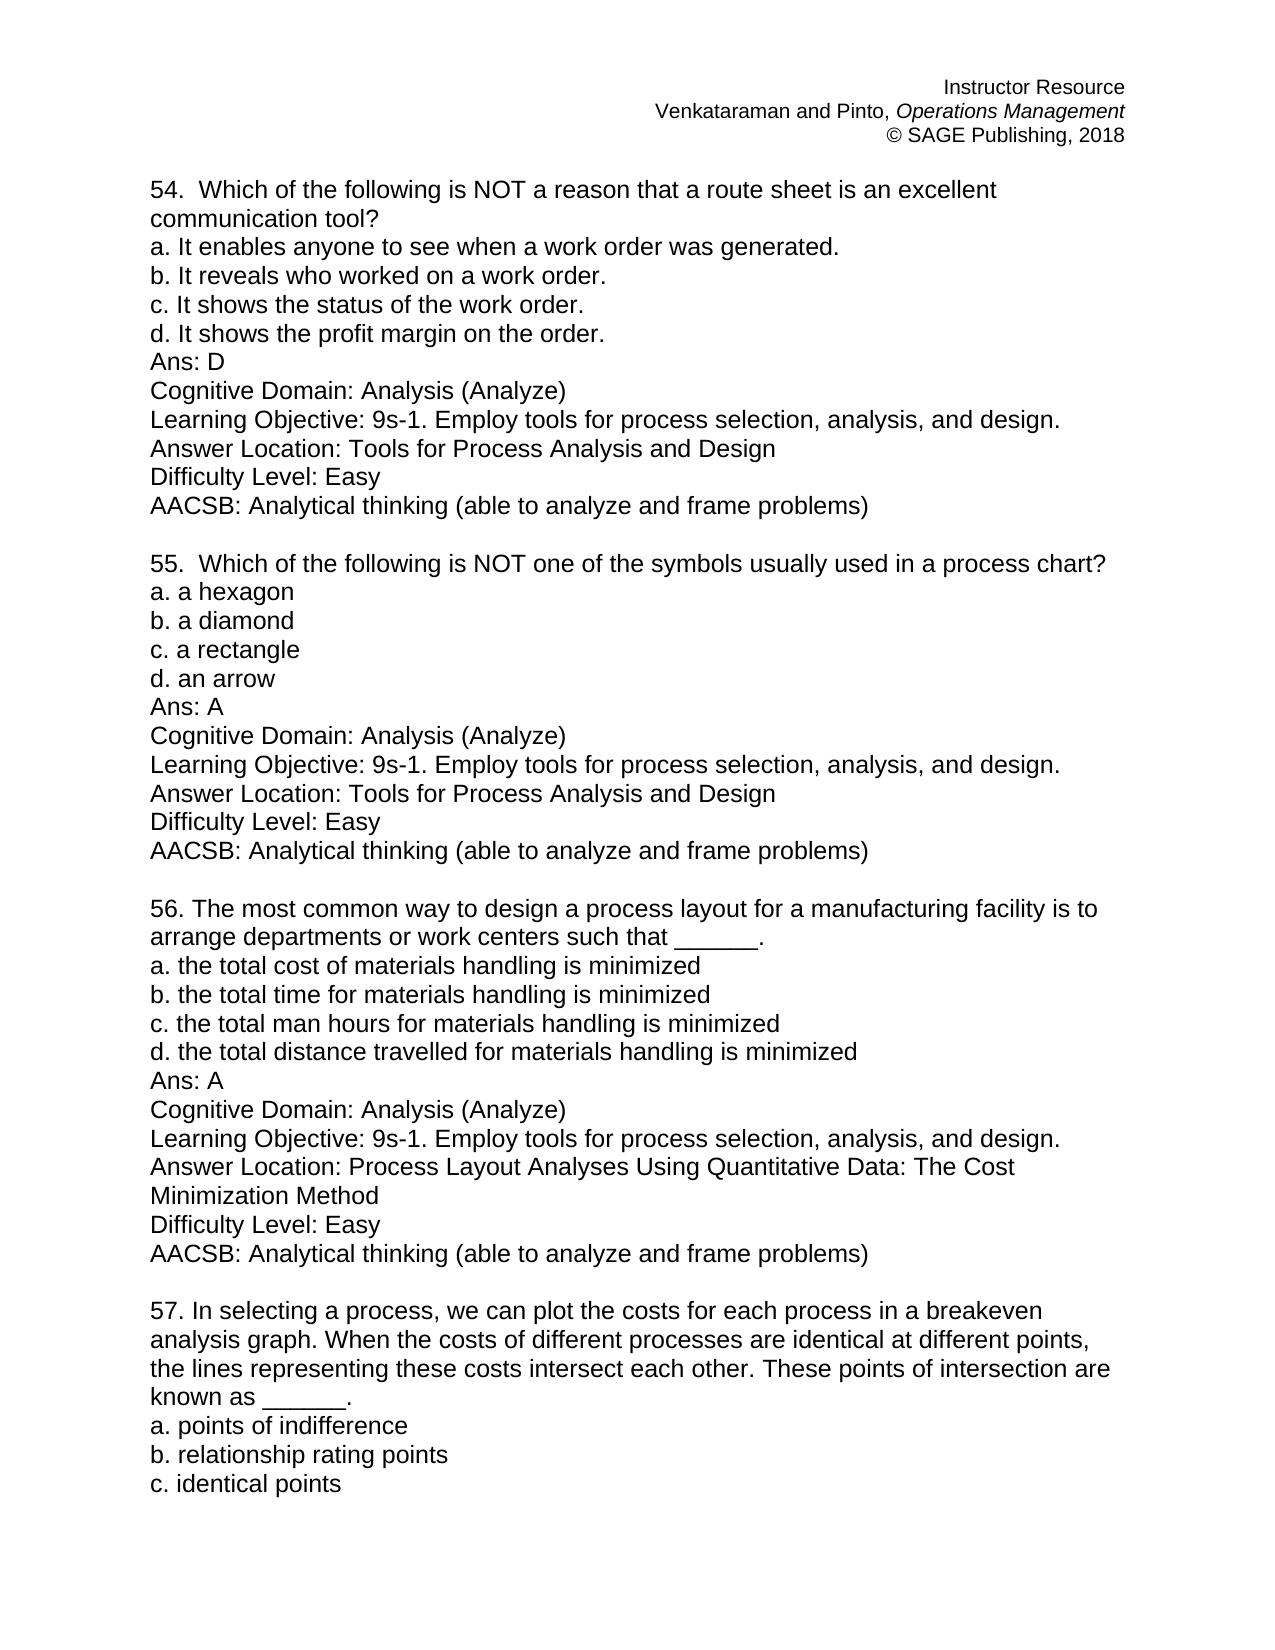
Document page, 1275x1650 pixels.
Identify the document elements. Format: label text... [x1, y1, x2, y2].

text b. It reveals who worked on a work order. [150, 261, 1125, 290]
text Learning Objective: 9s-1. Employ tools for process selection, analysis, and design. [150, 405, 1125, 434]
text a. a hexagon [150, 577, 1125, 606]
text a. the total cost of materials handling is minimized [150, 951, 1125, 980]
text Learning Objective: 9s-1. Employ tools for process selection, analysis, and design. [150, 750, 1125, 779]
text Ans: D [150, 347, 1125, 376]
text b. a diamond [150, 606, 1125, 635]
text Difficulty Level: Easy [150, 1210, 1125, 1239]
text 55. Which of the following is NOT one of the symbols usually used in a process chart? [150, 549, 1125, 577]
text d. the total distance travelled for materials handling is minimized [150, 1037, 1125, 1066]
text a. points of indifference [150, 1411, 1125, 1440]
text c. It shows the status of the work order. [150, 290, 1125, 319]
text d. It shows the profit margin on the order. [150, 319, 1125, 347]
text Difficulty Level: Easy [150, 462, 1125, 491]
text 56. The most common way to design a process layout for a manufacturing facility is to arrange departments or work centers such that ______. [150, 894, 1125, 951]
text c. the total man hours for materials handling is minimized [150, 1009, 1125, 1037]
text AACSB: Analytical thinking (able to analyze and frame problems) [150, 491, 1125, 520]
text Answer Location: Tools for Process Analysis and Design [150, 434, 1125, 462]
text AACSB: Analytical thinking (able to analyze and frame problems) [150, 1239, 1125, 1267]
text a. It enables anyone to see when a work order was generated. [150, 232, 1125, 261]
text 57. In selecting a process, we can plot the costs for each process in a breakeven analysis graph. When the costs of different processes are identical at different points, the lines representing these costs intersect each other. These points of intersection are known as ______. [150, 1296, 1125, 1411]
text Answer Location: Process Layout Analyses Using Quantitative Data: The Cost Minimization Method [150, 1152, 1125, 1210]
text Cognitive Domain: Analysis (Analyze) [150, 721, 1125, 750]
text AACSB: Analytical thinking (able to analyze and frame problems) [150, 836, 1125, 865]
text 54. Which of the following is NOT a reason that a route sheet is an excellent communication tool? [150, 175, 1125, 232]
text d. an arrow [150, 664, 1125, 692]
text Learning Objective: 9s-1. Employ tools for process selection, analysis, and design. [150, 1124, 1125, 1152]
text c. identical points [150, 1469, 1125, 1497]
text Ans: A [150, 692, 1125, 721]
text b. relationship rating points [150, 1440, 1125, 1469]
text Ans: A [150, 1066, 1125, 1095]
text Difficulty Level: Easy [150, 807, 1125, 836]
text Answer Location: Tools for Process Analysis and Design [150, 779, 1125, 807]
text Cognitive Domain: Analysis (Analyze) [150, 376, 1125, 405]
text b. the total time for materials handling is minimized [150, 980, 1125, 1009]
text Cognitive Domain: Analysis (Analyze) [150, 1095, 1125, 1124]
text c. a rectangle [150, 635, 1125, 664]
